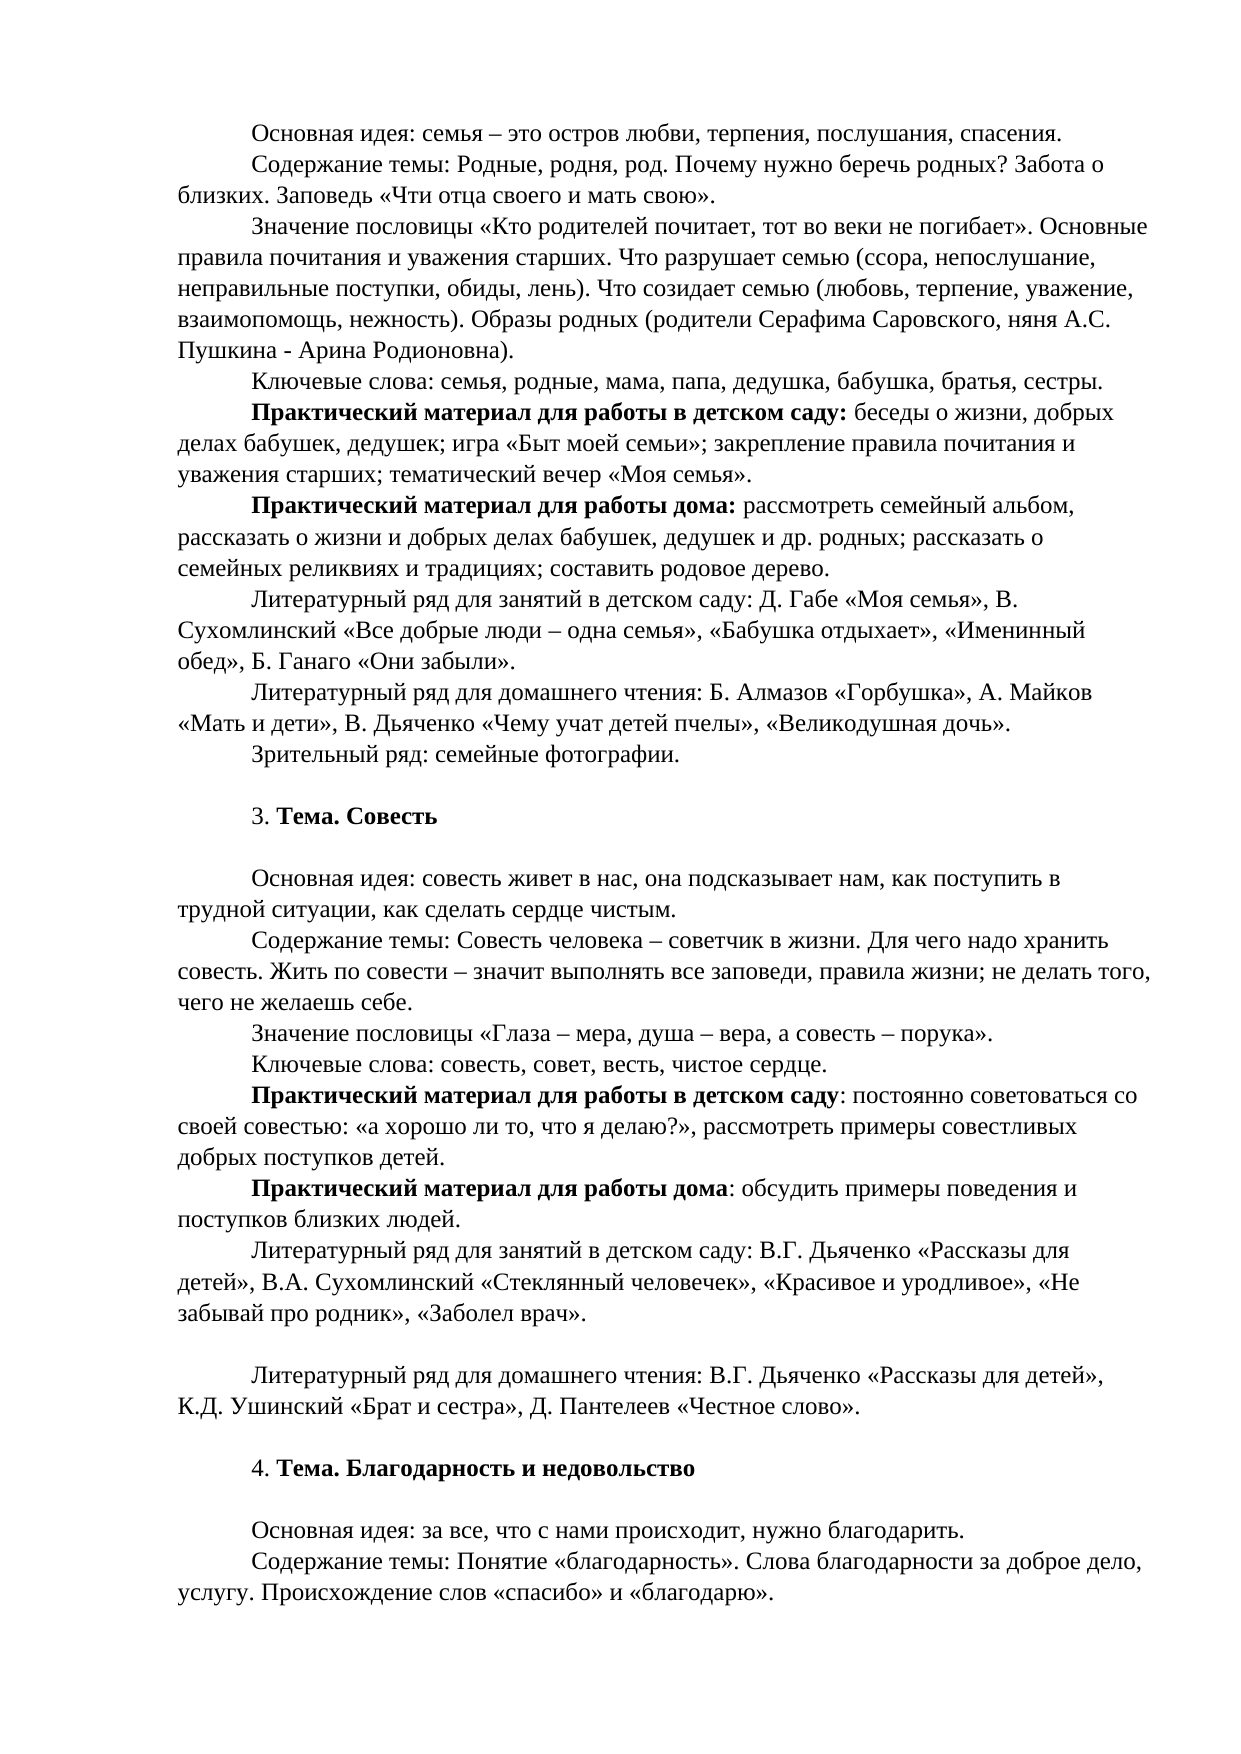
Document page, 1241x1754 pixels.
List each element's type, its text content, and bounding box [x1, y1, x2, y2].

text Литературный ряд для домашнего чтения: В.Г. Дьяченко «Рассказы для детей», К.Д. Ушинский «Брат и сестра», Д. Пантелеев «Честное слово». [177, 1360, 1152, 1419]
text Основная идея: совесть живет в нас, она подсказывает нам, как поступить в трудной ситуации, как сделать сердце чистым. [177, 863, 1152, 923]
text Содержание темы: Понятие «благодарность». Слова благодарности за доброе дело, услугу. Происхождение слов «спасибо» и «благодарю». [177, 1546, 1152, 1606]
text Ключевые слова: совесть, совет, весть, чистое сердце. [177, 1049, 1152, 1078]
text Литературный ряд для занятий в детском саду: В.Г. Дьяченко «Рассказы для детей», В.А. Сухомлинский «Стеклянный человечек», «Красивое и уродливое», «Не забывай про родник», «Заболел врач». [177, 1236, 1152, 1326]
text Значение пословицы «Кто родителей почитает, тот во веки не погибает». Основные правила почитания и уважения старших. Что разрушает семью (ссора, непослушание, неправильные поступки, обиды, лень). Что созидает семью (любовь, терпение, уважение, взаимопомощь, нежность). Образы родных (родители Серафима Саровского, няня А.С. Пушкина - Арина Родионовна). [177, 211, 1152, 364]
text Литературный ряд для домашнего чтения: Б. Алмазов «Горбушка», А. Майков «Мать и дети», В. Дьяченко «Чему учат детей пчелы», «Великодушная дочь». [177, 677, 1152, 737]
text Содержание темы: Совесть человека – советчик в жизни. Для чего надо хранить совесть. Жить по совести – значит выполнять все заповеди, правила жизни; не делать того, чего не желаешь себе. [177, 925, 1152, 1016]
text Практический материал для работы в детском саду: беседы о жизни, добрых делах бабушек, дедушек; игра «Быт моей семьи»; закрепление правила почитания и уважения старших; тематический вечер «Моя семья». [177, 397, 1152, 488]
text 3. Тема. Совесть [177, 801, 1152, 830]
text 4. Тема. Благодарность и недовольство [177, 1453, 1152, 1482]
text Значение пословицы «Глаза – мера, душа – вера, а совесть – порука». [177, 1018, 1152, 1047]
text Практический материал для работы в детском саду: постоянно советоваться со своей совестью: «а хорошо ли то, что я делаю?», рассмотреть примеры совестливых добрых поступков детей. [177, 1080, 1152, 1171]
text Содержание темы: Родные, родня, род. Почему нужно беречь родных? Забота о близких. Заповедь «Чти отца своего и мать свою». [177, 149, 1152, 209]
text Зрительный ряд: семейные фотографии. [177, 739, 1152, 768]
text Практический материал для работы дома: рассмотреть семейный альбом, рассказать о жизни и добрых делах бабушек, дедушек и др. родных; рассказать о семейных реликвиях и традициях; составить родовое дерево. [177, 491, 1152, 581]
text Литературный ряд для занятий в детском саду: Д. Габе «Моя семья», В. Сухомлинский «Все добрые люди – одна семья», «Бабушка отдыхает», «Именинный обед», Б. Ганаго «Они забыли». [177, 584, 1152, 674]
text Практический материал для работы дома: обсудить примеры поведения и поступков близких людей. [177, 1173, 1152, 1233]
text Ключевые слова: семья, родные, мама, папа, дедушка, бабушка, братья, сестры. [177, 366, 1152, 395]
text Основная идея: за все, что с нами происходит, нужно благодарить. [177, 1515, 1152, 1544]
text Основная идея: семья – это остров любви, терпения, послушания, спасения. [177, 118, 1152, 147]
